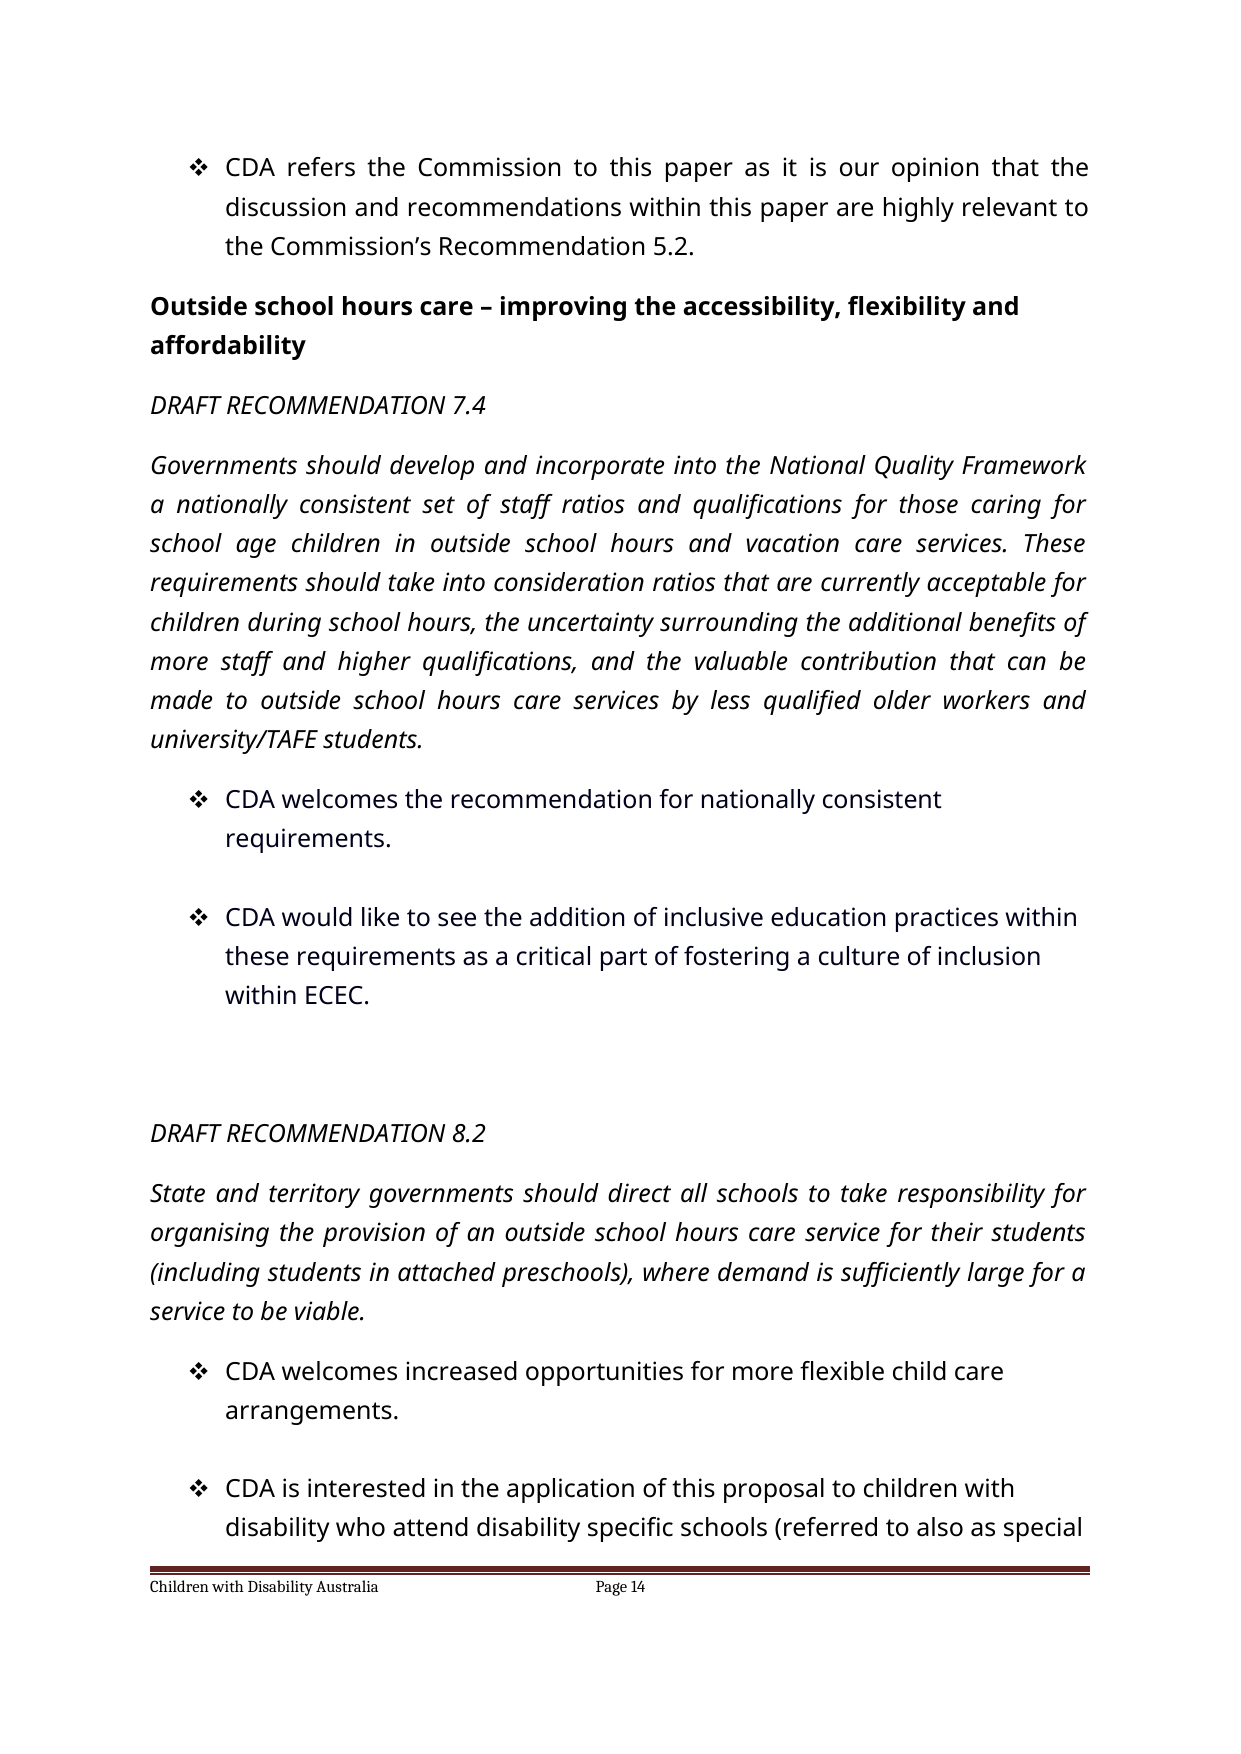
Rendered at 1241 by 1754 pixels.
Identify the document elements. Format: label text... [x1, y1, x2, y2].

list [187, 1471, 1090, 1544]
text State and territory governments should direct all schools to take responsibility for organising the provision of an outside school hours care service for their students (including students in attached preschools), where demand is sufficiently large for a service to be viable. [150, 1176, 1090, 1327]
title DRAFT Recommendation 8.2 [150, 1116, 1090, 1150]
list CDA welcomes the recommendation for nationally consistent requirements. [187, 782, 1090, 855]
list CDA would like to see the addition of inclusive education practices within these requirements as a critical part of fostering a culture of inclusion within ECEC. [187, 899, 1090, 1012]
list CDA welcomes increased opportunities for more flexible child care arrangements. [187, 1353, 1090, 1427]
text Governments should develop and incorporate into the National Quality Framework a nationally consistent set of staff ratios and qualifications for those caring for school age children in outside school hours and vacation care services. These requirements should take into consideration ratios that are currently acceptable for children during school hours, the uncertainty surrounding the additional benefits of more staff and higher qualifications, and the valuable contribution that can be made to outside school hours care services by less qualified older workers and university/TAFE students. [150, 447, 1090, 756]
text Outside school hours care – improving the accessibility, flexibility and affordability [150, 288, 1090, 362]
title draft Recommendation 7.4 [150, 387, 1090, 422]
list CDA refers the Commission to this paper as it is our opinion that the discussion and recommendations within this paper are highly relevant to the Commission’s Recommendation 5.2. [187, 150, 1090, 262]
